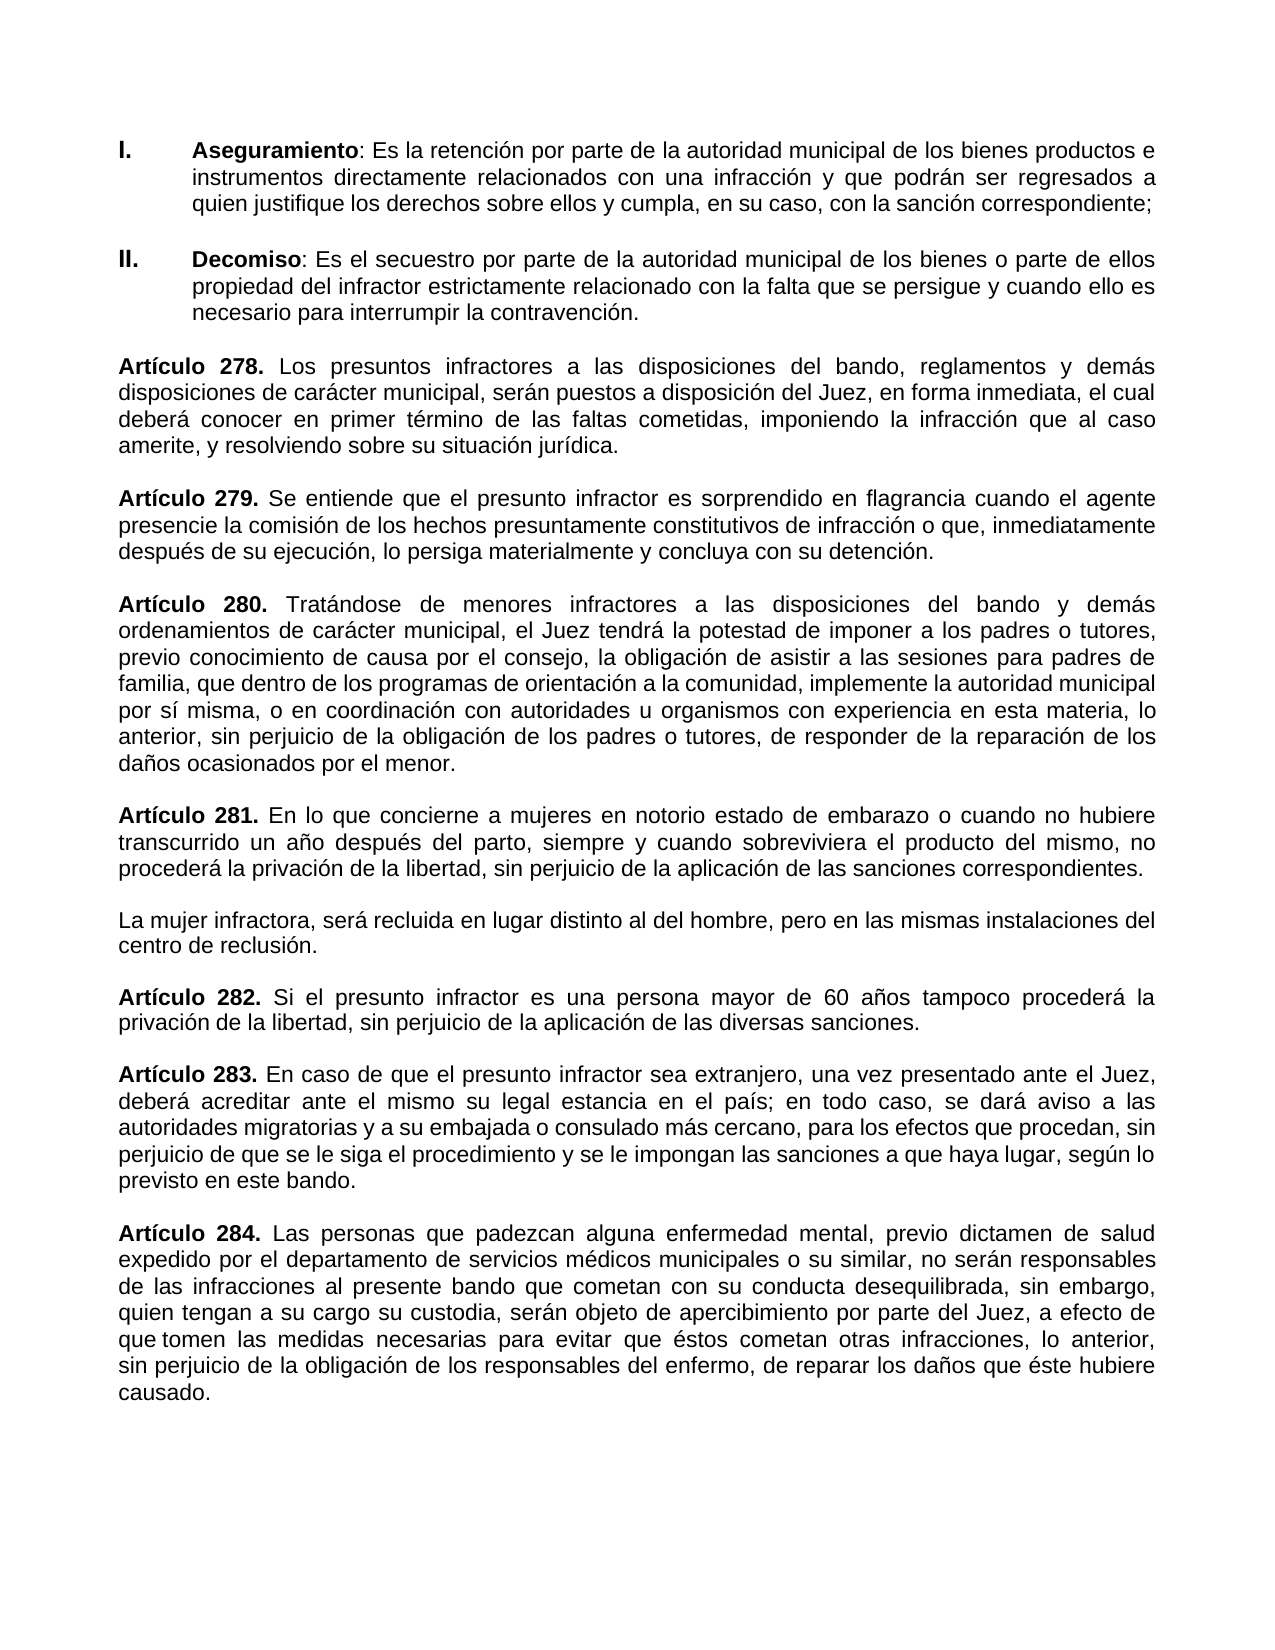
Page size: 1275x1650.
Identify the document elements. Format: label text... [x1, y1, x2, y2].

text II. Decomiso: Es el secuestro por parte de la autoridad municipal de los bienes o parte de ellos propiedad del infractor estrictamente relacionado con la falta que se persigue y cuando ello es necesario para interrumpir la contravención. [118, 244, 1156, 326]
text Artículo 279. Se entiende que el presunto infractor es sorprendido en flagrancia cuando el agente presencie la comisión de los hechos presuntamente constitutivos de infracción o que, inmediatamente después de su ejecución, lo persiga materialmente y concluya con su detención. [118, 485, 1156, 564]
text Artículo 278. Los presuntos infractores a las disposiciones del bando, reglamentos y demás disposiciones de carácter municipal, serán puestos a disposición del Juez, en forma inmediata, el cual deberá conocer en primer término de las faltas cometidas, imponiendo la infracción que al caso amerite, y resolviendo sobre su situación jurídica. [118, 353, 1156, 459]
text I. Aseguramiento: Es la retención por parte de la autoridad municipal de los bienes productos e instrumentos directamente relacionados con una infracción y que podrán ser regresados a quien justifique los derechos sobre ellos y cumpla, en su caso, con la sanción correspondiente; [118, 135, 1156, 216]
text Artículo 282. Si el presunto infractor es una persona mayor de 60 años tampoco procederá la privación de la libertad, sin perjuicio de la aplicación de las diversas sanciones. [118, 985, 1156, 1035]
text Artículo 281. En lo que concierne a mujeres en notorio estado de embarazo o cuando no hubiere transcurrido un año después del parto, siempre y cuando sobreviviera el producto del mismo, no procederá la privación de la libertad, sin perjuicio de la aplicación de las sanciones correspondientes. [118, 802, 1156, 882]
text Artículo 284. Las personas que padezcan alguna enfermedad mental, previo dictamen de salud expedido por el departamento de servicios médicos municipales o su similar, no serán responsables de las infracciones al presente bando que cometan con su conducta desequilibrada, sin embargo, quien tengan a su cargo su custodia, serán objeto de apercibimiento por parte del Juez, a efecto de que tomen las medidas necesarias para evitar que éstos cometan otras infracciones, lo anterior, sin perjuicio de la obligación de los responsables del enfermo, de reparar los daños que éste hubiere causado. [118, 1220, 1156, 1405]
text La mujer infractora, será recluida en lugar distinto al del hombre, pero en las mismas instalaciones del centro de reclusión. [118, 909, 1155, 959]
text Artículo 280. Tratándose de menores infractores a las disposiciones del bando y demás ordenamientos de carácter municipal, el Juez tendrá la potestad de imponer a los padres o tutores, previo conocimiento de causa por el consejo, la obligación de asistir a las sesiones para padres de familia, que dentro de los programas de orientación a la comunidad, implemente la autoridad municipal por sí misma, o en coordinación con autoridades u organismos con experiencia en esta materia, lo anterior, sin perjuicio de la obligación de los padres o tutores, de responder de la reparación de los daños ocasionados por el menor. [118, 591, 1156, 776]
text Artículo 283. En caso de que el presunto infractor sea extranjero, una vez presentado ante el Juez, deberá acreditar ante el mismo su legal estancia en el país; en todo caso, se dará aviso a las autoridades migratorias y a su embajada o consulado más cercano, para los efectos que procedan, sin perjuicio de que se le siga el procedimiento y se le impongan las sanciones a que haya lugar, según lo previsto en este bando. [118, 1061, 1156, 1193]
